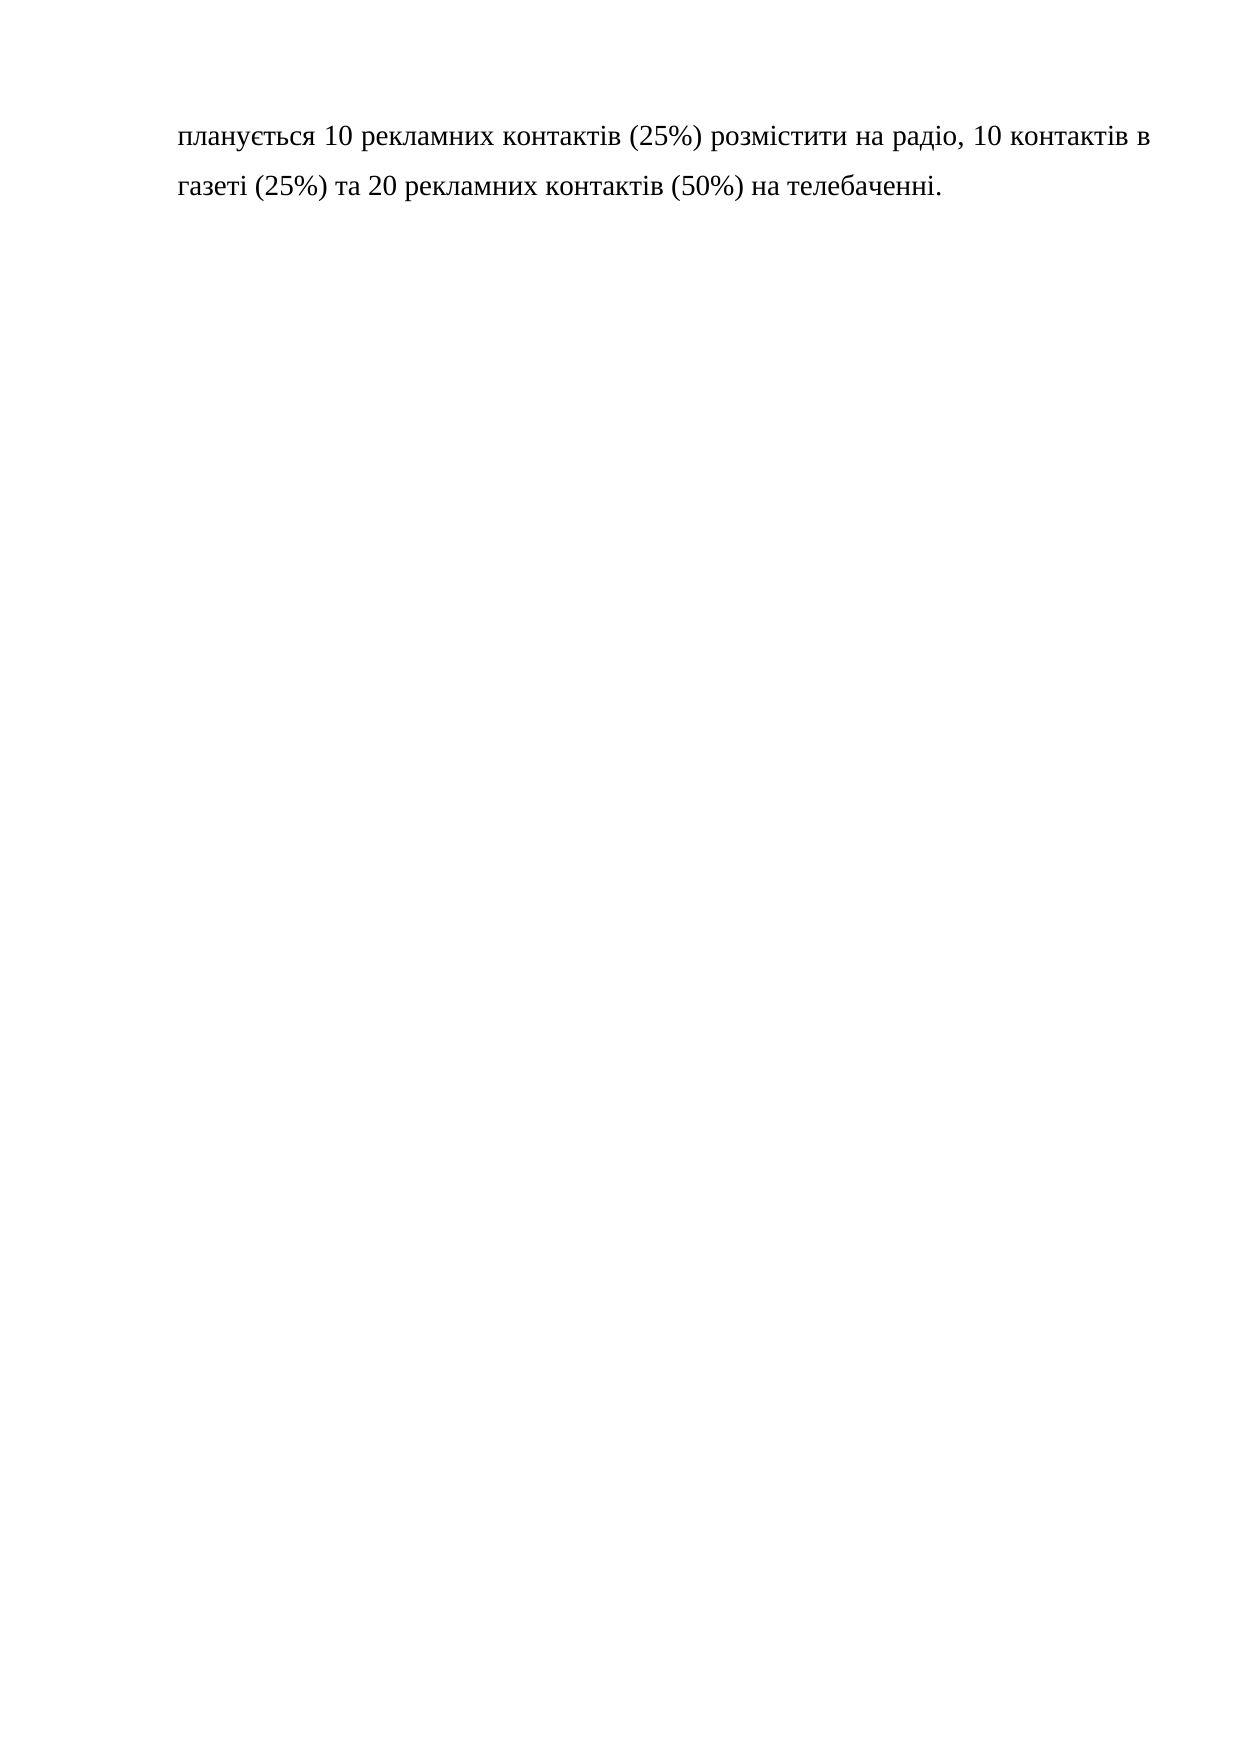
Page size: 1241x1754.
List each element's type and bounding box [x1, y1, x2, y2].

text [177, 118, 1152, 202]
